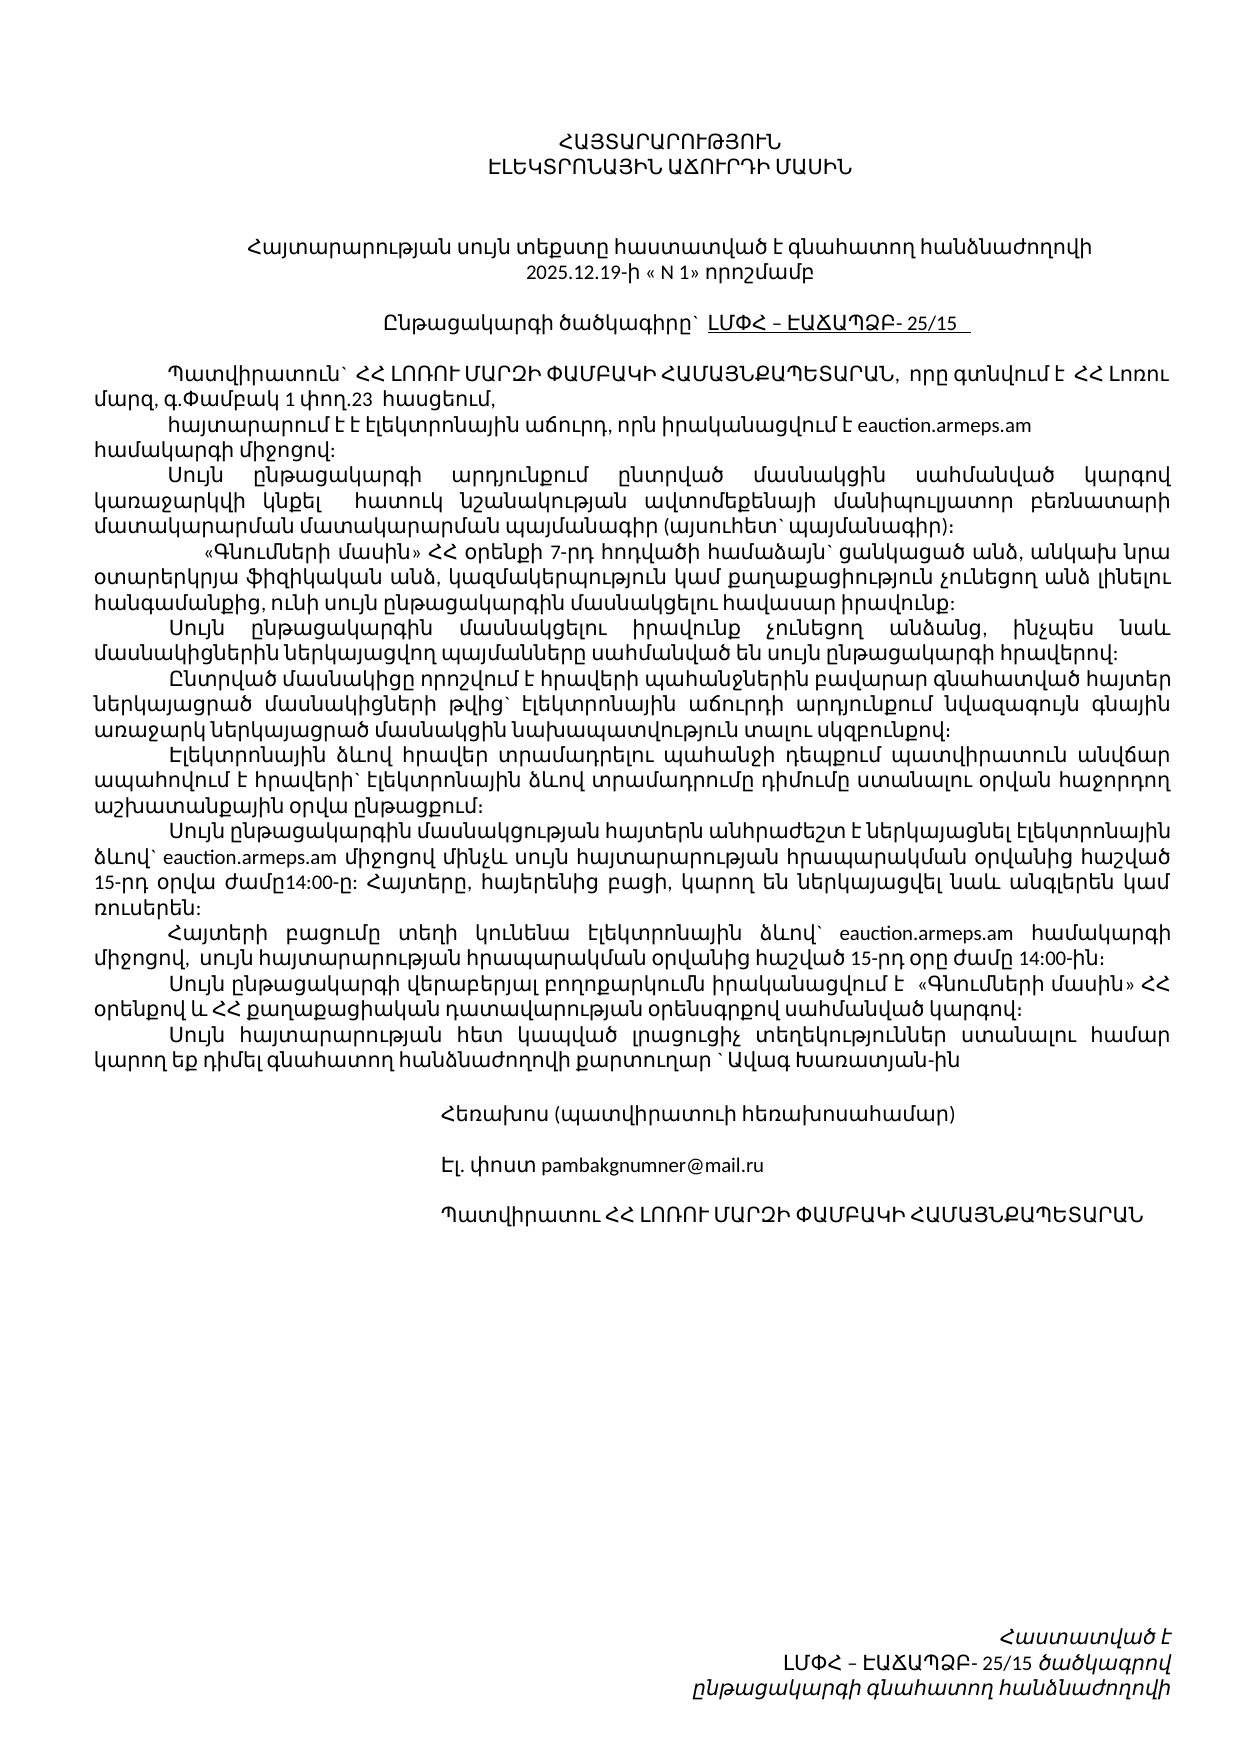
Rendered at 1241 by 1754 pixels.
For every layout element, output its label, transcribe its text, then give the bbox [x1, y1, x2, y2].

text Հայտերի բացումը տեղի կունենա էլեկտրոնային ձևով` eauction.armeps.am համակարգի միջոցով, սույն հայտարարության հրապարակման օրվանից հաշված 15-րդ օրը ժամը 14:00-ին։ [94, 920, 1171, 971]
text 2025.12.19 -ի « N 1» որոշմամբ [94, 259, 1171, 285]
text Էլ. փոստ pambakgnumner@mail.ru [94, 1152, 1171, 1177]
text Սույն ընթացակարգի արդյունքում ընտրված մասնակցին սահմանված կարգով կառաջարկվի կնքել հատուկ նշանակության ավտոմեքենայի մանիպուլյատոր բեռնատարի մատակարարման մատակարարման պայմանագիր (այսուհետ` պայմանագիր)։ [94, 463, 1171, 539]
text Էլեկտրոնային ձևով հրավեր տրամադրելու պահանջի դեպքում պատվիրատուն անվճար ապահովում է հրավերի` էլեկտրոնային ձևով տրամադրումը դիմումը ստանալու օրվան հաջորդող աշխատանքային օրվա ընթացքում։ [94, 742, 1171, 818]
text Սույն ընթացակարգին մասնակցելու իրավունք չունեցող անձանց, ինչպես նաև մասնակիցներին ներկայացվող պայմանները սահմանված են սույն ընթացակարգի հրավերով: [94, 615, 1171, 666]
text Հաստատված է [94, 1624, 1171, 1650]
text Հեռախոս (պատվիրատուի հեռախոսահամար) [94, 1101, 1171, 1126]
text «Գնումների մասին» ՀՀ օրենքի 7-րդ հոդվածի համաձայն` ցանկացած անձ, անկախ նրա օտարերկրյա ֆիզիկական անձ, կազմակերպություն կամ քաղաքացիություն չունեցող անձ լինելու հանգամանքից, ունի սույն ընթացակարգին մասնակցելու հավասար իրավունք: [94, 539, 1171, 615]
text ԷԼԵԿՏՐՈՆԱՅԻՆ ԱՃՈՒՐԴԻ ՄԱՍԻՆ [94, 154, 1171, 180]
text Ընթացակարգի ծածկագիրը` ԼՄՓՀ – ԷԱՃԱՊՁԲ- 25/15 [94, 310, 1171, 336]
text հայտարարում է է էլեկտրոնային աճուրդ, որն իրականացվում է eauction.armeps.am համակարգի միջոցով: [94, 412, 1171, 463]
text Պատվիրատուն` ՀՀ ԼՈՌՈՒ ՄԱՐԶԻ ՓԱՄԲԱԿԻ ՀԱՄԱՅՆՔԱՊԵՏԱՐԱՆ, որը գտնվում է ՀՀ Լոռու մարզ, գ.Փամբակ 1 փող.23 հասցեում, [94, 361, 1171, 412]
text ընթացակարգի գնահատող հանձնաժողովի [94, 1675, 1171, 1701]
text ԼՄՓՀ – ԷԱՃԱՊՁԲ- 25/15 ծածկագրով [94, 1650, 1171, 1675]
text Ընտրված մասնակիցը որոշվում է հրավերի պահանջներին բավարար գնահատված հայտեր ներկայացրած մասնակիցների թվից` էլեկտրոնային աճուրդի արդյունքում նվազագույն գնային առաջարկ ներկայացրած մասնակցին նախապատվություն տալու սկզբունքով։ [94, 666, 1171, 742]
text ՀԱՅՏԱՐԱՐՈՒԹՅՈՒՆ [94, 129, 1171, 154]
text Պատվիրատու ՀՀ ԼՈՌՈՒ ՄԱՐԶԻ ՓԱՄԲԱԿԻ ՀԱՄԱՅՆՔԱՊԵՏԱՐԱՆ [94, 1203, 1171, 1228]
text Սույն հայտարարության հետ կապված լրացուցիչ տեղեկություններ ստանալու համար կարող եք դիմել գնահատող հանձնաժողովի քարտուղար ` Ավագ Խառատյան-ին [94, 1022, 1171, 1073]
text Հայտարարության սույն տեքստը հաստատված է գնահատող հանձնաժողովի [94, 234, 1171, 259]
text Սույն ընթացակարգի վերաբերյալ բողոքարկումն իրականացվում է «Գնումների մասին» ՀՀ օրենքով և ՀՀ քաղաքացիական դատավարության օրենսգրքով սահմանված կարգով։ [94, 971, 1171, 1022]
text Սույն ընթացակարգին մասնակցության հայտերն անհրաժեշտ է ներկայացնել էլեկտրոնային ձևով` eauction.armeps.am միջոցով մինչև սույն հայտարարության հրապարակման օրվանից հաշված 15-րդ օրվա ժամը14:00-ը: Հայտերը, հայերենից բացի, կարող են ներկայացվել նաև անգլերեն կամ ռուսերեն: [94, 818, 1171, 920]
